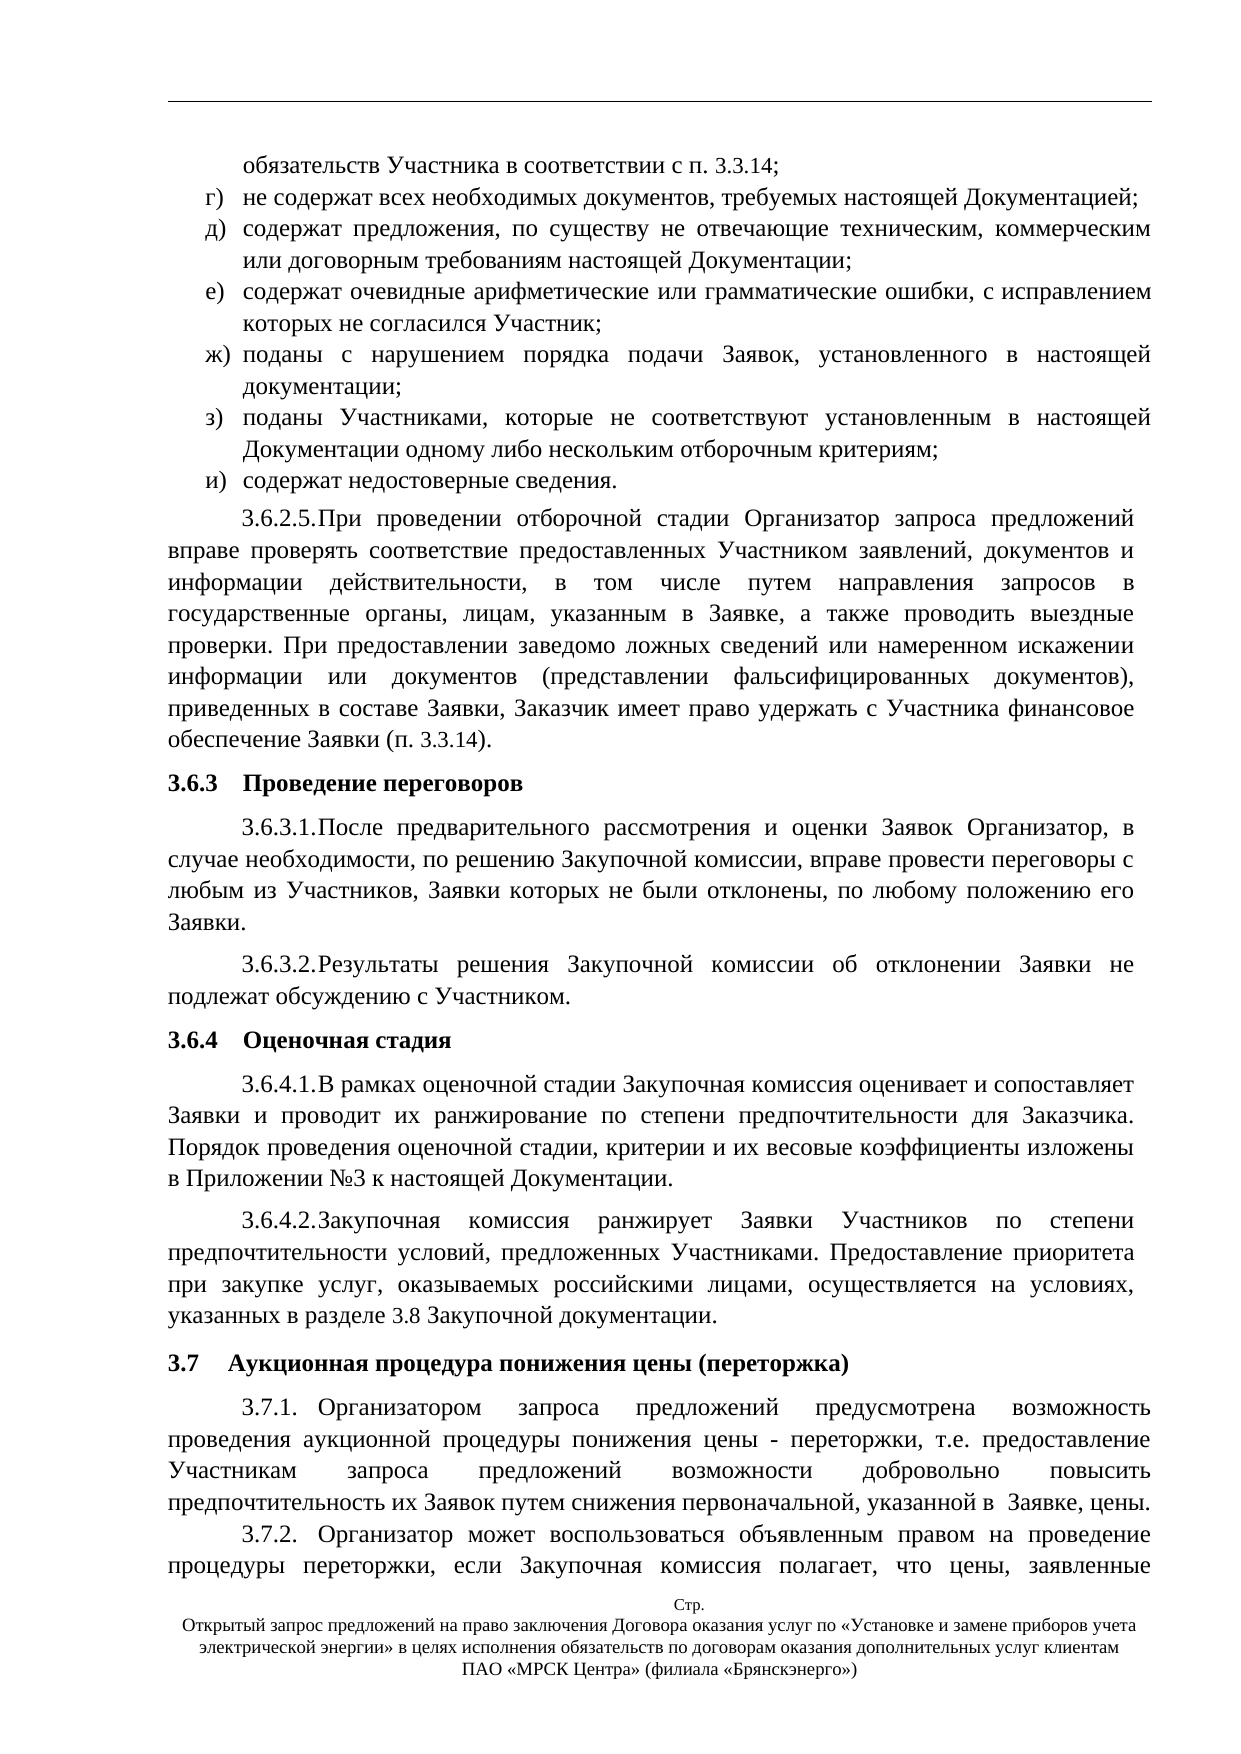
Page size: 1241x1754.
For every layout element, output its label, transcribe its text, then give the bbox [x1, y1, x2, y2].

list При проведении отборочной стадии Организатор запроса предложений вправе проверять соответствие предоставленных Участником заявлений, документов и информации действительности, в том числе путем направления запросов в государственные органы, лицам, указанным в Заявке, а также проводить выездные проверки. При предоставлении заведомо ложных сведений или намеренном искажении информации или документов (представлении фальсифицированных документов), приведенных в составе Заявки, Заказчик имеет право удержать с Участника финансовое обеспечение Заявки (п. 3.3.14). [168, 503, 1135, 753]
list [168, 1519, 1152, 1579]
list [205, 150, 1152, 179]
list не содержат всех необходимых документов, требуемых настоящей Документацией; [205, 182, 1152, 210]
list Организатором запроса предложений предусмотрена возможность проведения аукционной процедуры понижения цены - переторжки, т.е. предоставление Участникам запроса предложений возможности добровольно повысить предпочтительность их Заявок путем снижения первоначальной, указанной в Заявке, цены. [168, 1392, 1152, 1516]
list Результаты решения Закупочной комиссии об отклонении Заявки не подлежат обсуждению с Участником. [168, 949, 1135, 1009]
list Закупочная комиссия ранжирует Заявки Участников по степени предпочтительности условий, предложенных Участниками. Предоставление приоритета при закупке услуг, оказываемых российскими лицами, осуществляется на условиях, указанных в разделе 3.8 Закупочной документации. [168, 1206, 1135, 1329]
list поданы с нарушением порядка подачи Заявок, установленного в настоящей документации; [205, 339, 1152, 400]
list После предварительного рассмотрения и оценки Заявок Организатор, в случае необходимости, по решению Закупочной комиссии, вправе провести переговоры с любым из Участников, Заявки которых не были отклонены, по любому положению его Заявки. [168, 812, 1135, 936]
list поданы Участниками, которые не соответствуют установленным в настоящей Документации одному либо нескольким отборочным критериям; [205, 402, 1152, 463]
subtitle Аукционная процедура понижения цены (переторжка) [168, 1348, 1152, 1377]
subtitle Проведение переговоров [168, 768, 1152, 797]
list содержат предложения, по существу не отвечающие техническим, коммерческим или договорным требованиям настоящей Документации; [205, 213, 1152, 273]
list В рамках оценочной стадии Закупочная комиссия оценивает и сопоставляет Заявки и проводит их ранжирование по степени предпочтительности для Заказчика. Порядок проведения оценочной стадии, критерии и их весовые коэффициенты изложены в Приложении №3 к настоящей Документации. [168, 1069, 1135, 1192]
subtitle Оценочная стадия [168, 1025, 1152, 1053]
list содержат очевидные арифметические или грамматические ошибки, с исправлением которых не согласился Участник; [205, 276, 1152, 337]
list содержат недостоверные сведения. [205, 466, 1152, 494]
